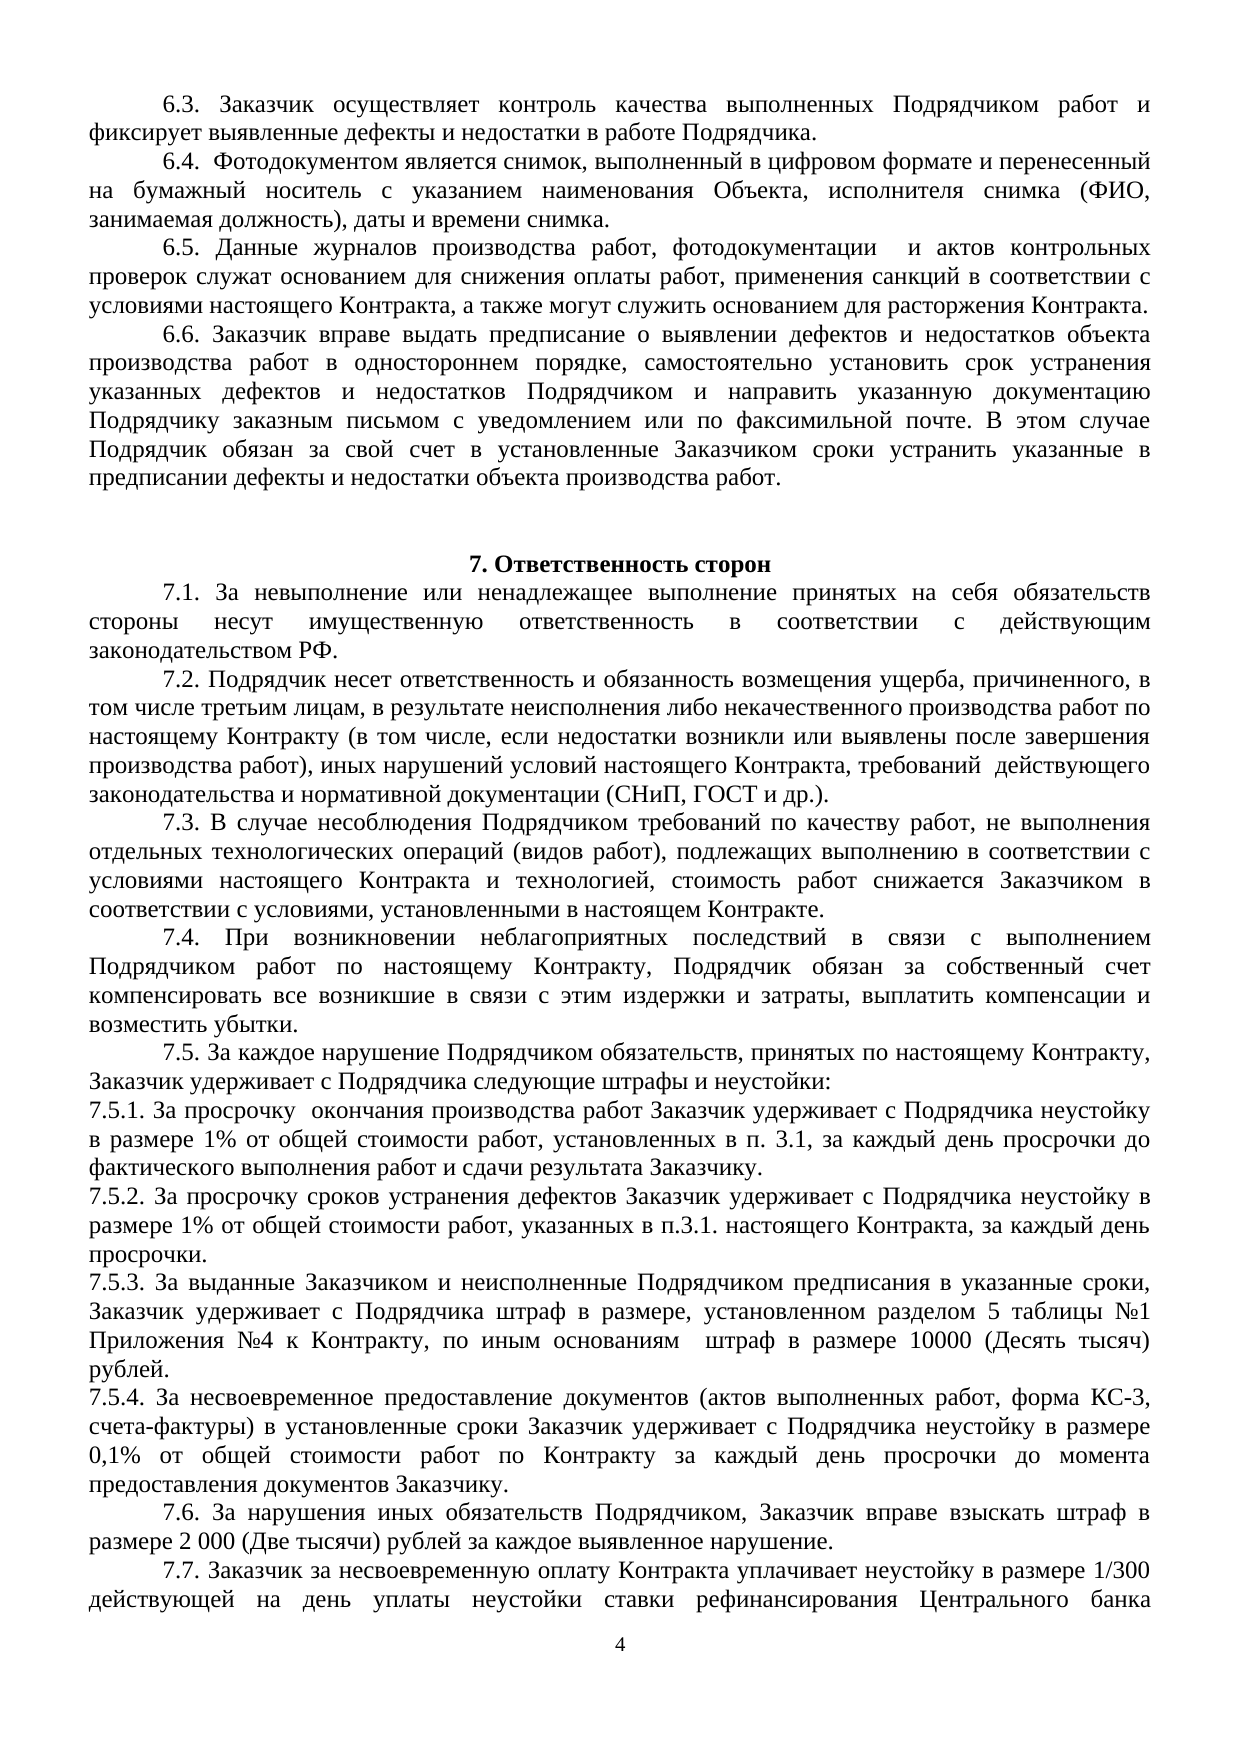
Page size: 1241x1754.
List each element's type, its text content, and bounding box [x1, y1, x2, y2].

text 6.4. Фотодокументом является снимок, выполненный в цифровом формате и перенесенный на бумажный носитель с указанием наименования Объекта, исполнителя снимка (ФИО, занимаемая должность), даты и времени снимка. [89, 146, 1152, 232]
text 7.5.4. За несвоевременное предоставление документов (актов выполненных работ, форма КС-3, счета-фактуры) в установленные сроки Заказчик удерживает с Подрядчика неустойку в размере 0,1% от общей стоимости работ по Контракту за каждый день просрочки до момента предоставления документов Заказчику. [89, 1382, 1152, 1497]
text 7.2. Подрядчик несет ответственность и обязанность возмещения ущерба, причиненного, в том числе третьим лицам, в результате неисполнения либо некачественного производства работ по настоящему Контракту (в том числе, если недостатки возникли или выявлены после завершения производства работ), иных нарушений условий настоящего Контракта, требований действующего законодательства и нормативной документации (СНиП, ГОСТ и др.). [89, 664, 1152, 807]
text 7.5.3. За выданные Заказчиком и неисполненные Подрядчиком предписания в указанные сроки, Заказчик удерживает с Подрядчика штраф в размере, установленном разделом 5 таблицы №1 Приложения №4 к Контракту, по иным основаниям штраф в размере 10000 (Десять тысяч) рублей. [89, 1267, 1152, 1382]
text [89, 1555, 1152, 1612]
text 6.3. Заказчик осуществляет контроль качества выполненных Подрядчиком работ и фиксирует выявленные дефекты и недостатки в работе Подрядчика. [89, 89, 1152, 146]
text 6.5. Данные журналов производства работ, фотодокументации и актов контрольных проверок служат основанием для снижения оплаты работ, применения санкций в соответствии с условиями настоящего Контракта, а также могут служить основанием для расторжения Контракта. [89, 232, 1152, 319]
text 7.3. В случае несоблюдения Подрядчиком требований по качеству работ, не выполнения отдельных технологических операций (видов работ), подлежащих выполнению в соответствии с условиями настоящего Контракта и технологией, стоимость работ снижается Заказчиком в соответствии с условиями, установленными в настоящем Контракте. [89, 807, 1152, 922]
text 7.6. За нарушения иных обязательств Подрядчиком, Заказчик вправе взыскать штраф в размере 2 000 (Две тысячи) рублей за каждое выявленное нарушение. [89, 1497, 1152, 1555]
text 7. Ответственность сторон [89, 549, 1152, 577]
text 7.1. За невыполнение или ненадлежащее выполнение принятых на себя обязательств стороны несут имущественную ответственность в соответствии с действующим законодательством РФ. [89, 577, 1152, 664]
text 7.4. При возникновении неблагоприятных последствий в связи с выполнением Подрядчиком работ по настоящему Контракту, Подрядчик обязан за собственный счет компенсировать все возникшие в связи с этим издержки и затраты, выплатить компенсации и возместить убытки. [89, 922, 1152, 1037]
text 6.6. Заказчик вправе выдать предписание о выявлении дефектов и недостатков объекта производства работ в одностороннем порядке, самостоятельно установить срок устранения указанных дефектов и недостатков Подрядчиком и направить указанную документацию Подрядчику заказным письмом с уведомлением или по факсимильной почте. В этом случае Подрядчик обязан за свой счет в установленные Заказчиком сроки устранить указанные в предписании дефекты и недостатки объекта производства работ. [89, 319, 1152, 491]
text 7.5.1. За просрочку окончания производства работ Заказчик удерживает с Подрядчика неустойку в размере 1% от общей стоимости работ, установленных в п. 3.1, за каждый день просрочки до фактического выполнения работ и сдачи результата Заказчику. [89, 1095, 1152, 1181]
text 7.5. За каждое нарушение Подрядчиком обязательств, принятых по настоящему Контракту, Заказчик удерживает с Подрядчика следующие штрафы и неустойки: [89, 1037, 1152, 1095]
text 7.5.2. За просрочку сроков устранения дефектов Заказчик удерживает с Подрядчика неустойку в размере 1% от общей стоимости работ, указанных в п.3.1. настоящего Контракта, за каждый день просрочки. [89, 1181, 1152, 1267]
